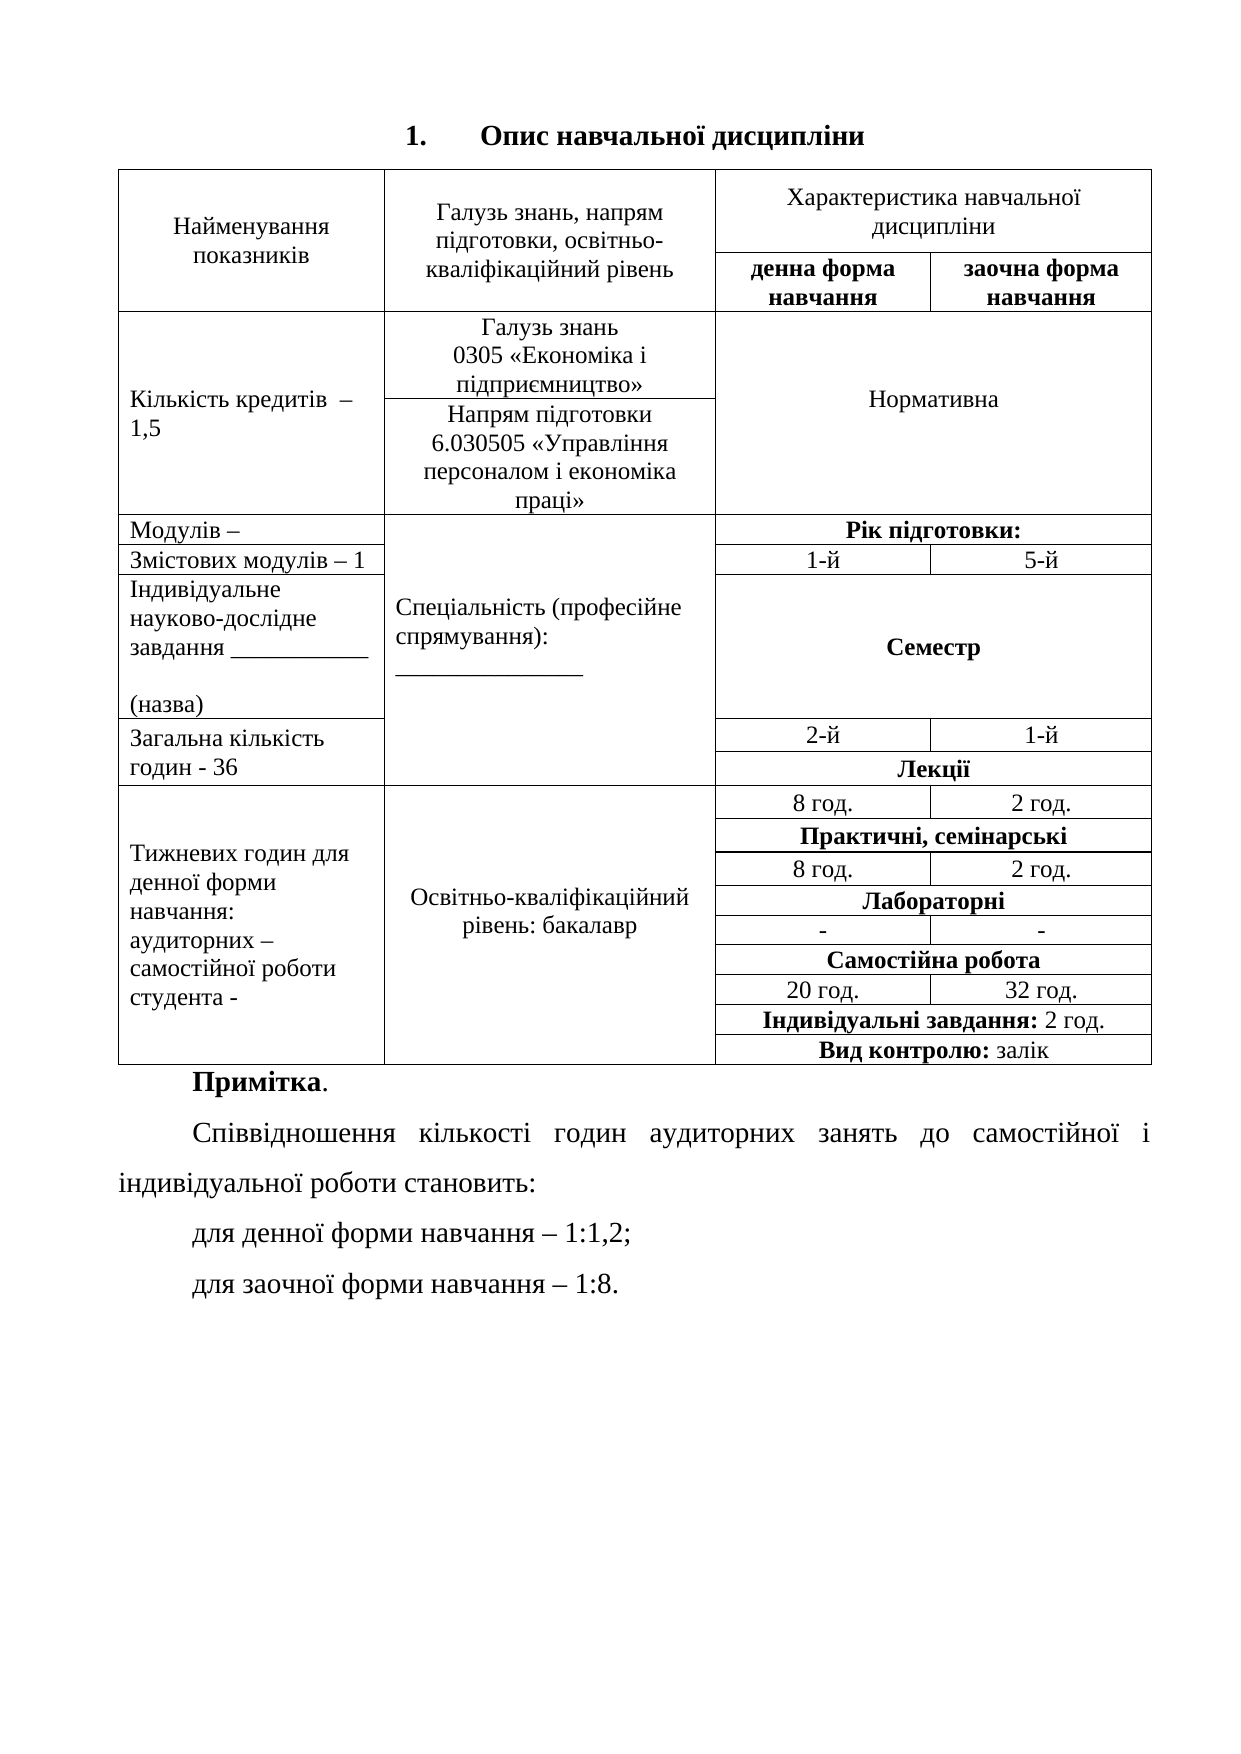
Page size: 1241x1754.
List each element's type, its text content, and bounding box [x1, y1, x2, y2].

table_cell Нормативна [716, 312, 1151, 514]
table_cell Практичні, семінарські [716, 819, 1151, 851]
text Примітка. [118, 1065, 1152, 1098]
table_cell 2-й [716, 719, 930, 751]
table_cell Індивідуальні завдання: 2 год. [716, 1005, 1151, 1034]
table_cell Модулів – [119, 515, 384, 544]
table_cell заочна форма навчання [931, 253, 1151, 311]
table_cell Семестр [716, 575, 1151, 718]
table_cell Вид контролю: залік [716, 1035, 1151, 1063]
text Співвідношення кількості годин аудиторних занять до самостійної і індивідуальної роботи становить: [118, 1115, 1152, 1199]
table_cell Освітньо-кваліфікаційний рівень: бакалавр [385, 786, 715, 1063]
table_cell 2 год. [931, 786, 1151, 818]
table_cell Самостійна робота [716, 945, 1151, 974]
table_cell - [931, 916, 1151, 944]
table_cell 5-й [931, 545, 1151, 573]
table_header Характеристика навчальної дисципліни [716, 170, 1151, 252]
table_header Найменування показників [119, 170, 384, 311]
table_cell Спеціальність (професійне спрямування): _______________ [385, 515, 715, 785]
table_cell 8 год. [716, 786, 930, 818]
table_cell 8 год. [716, 853, 930, 885]
table_cell Змістових модулів – 1 [119, 545, 384, 573]
table_cell 1-й [716, 545, 930, 573]
table_cell 32 год. [931, 975, 1151, 1004]
table_cell - [716, 916, 930, 944]
table_cell Лекції [716, 752, 1151, 785]
table_cell Тижневих годин для денної форми навчання: аудиторних – самостійної роботи студента - [119, 786, 384, 1063]
table_cell денна форма навчання [716, 253, 930, 311]
table_header Галузь знань, напрям підготовки, освітньо-кваліфікаційний рівень [385, 170, 715, 311]
table_cell 1-й [931, 719, 1151, 751]
text для заочної форми навчання – 1:8. [118, 1266, 1152, 1299]
table_cell Рік підготовки: [716, 515, 1151, 544]
text для денної форми навчання – 1:1,2; [118, 1216, 1152, 1249]
table_cell 2 год. [931, 853, 1151, 885]
table_cell Лабораторні [716, 886, 1151, 914]
subtitle Опис навчальної дисципліни [118, 118, 1152, 152]
table_cell 20 год. [716, 975, 930, 1004]
table_cell Галузь знань 0305 «Економіка і підприємництво» [385, 312, 715, 398]
table_cell Індивідуальне науково-дослідне завдання ___________ (назва) [119, 575, 384, 718]
table_cell Кількість кредитів – 1,5 [119, 312, 384, 514]
table_cell Напрям підготовки 6.030505 «Управління персоналом і економіка праці» [385, 399, 715, 514]
table_cell Загальна кількість годин - 36 [119, 719, 384, 785]
